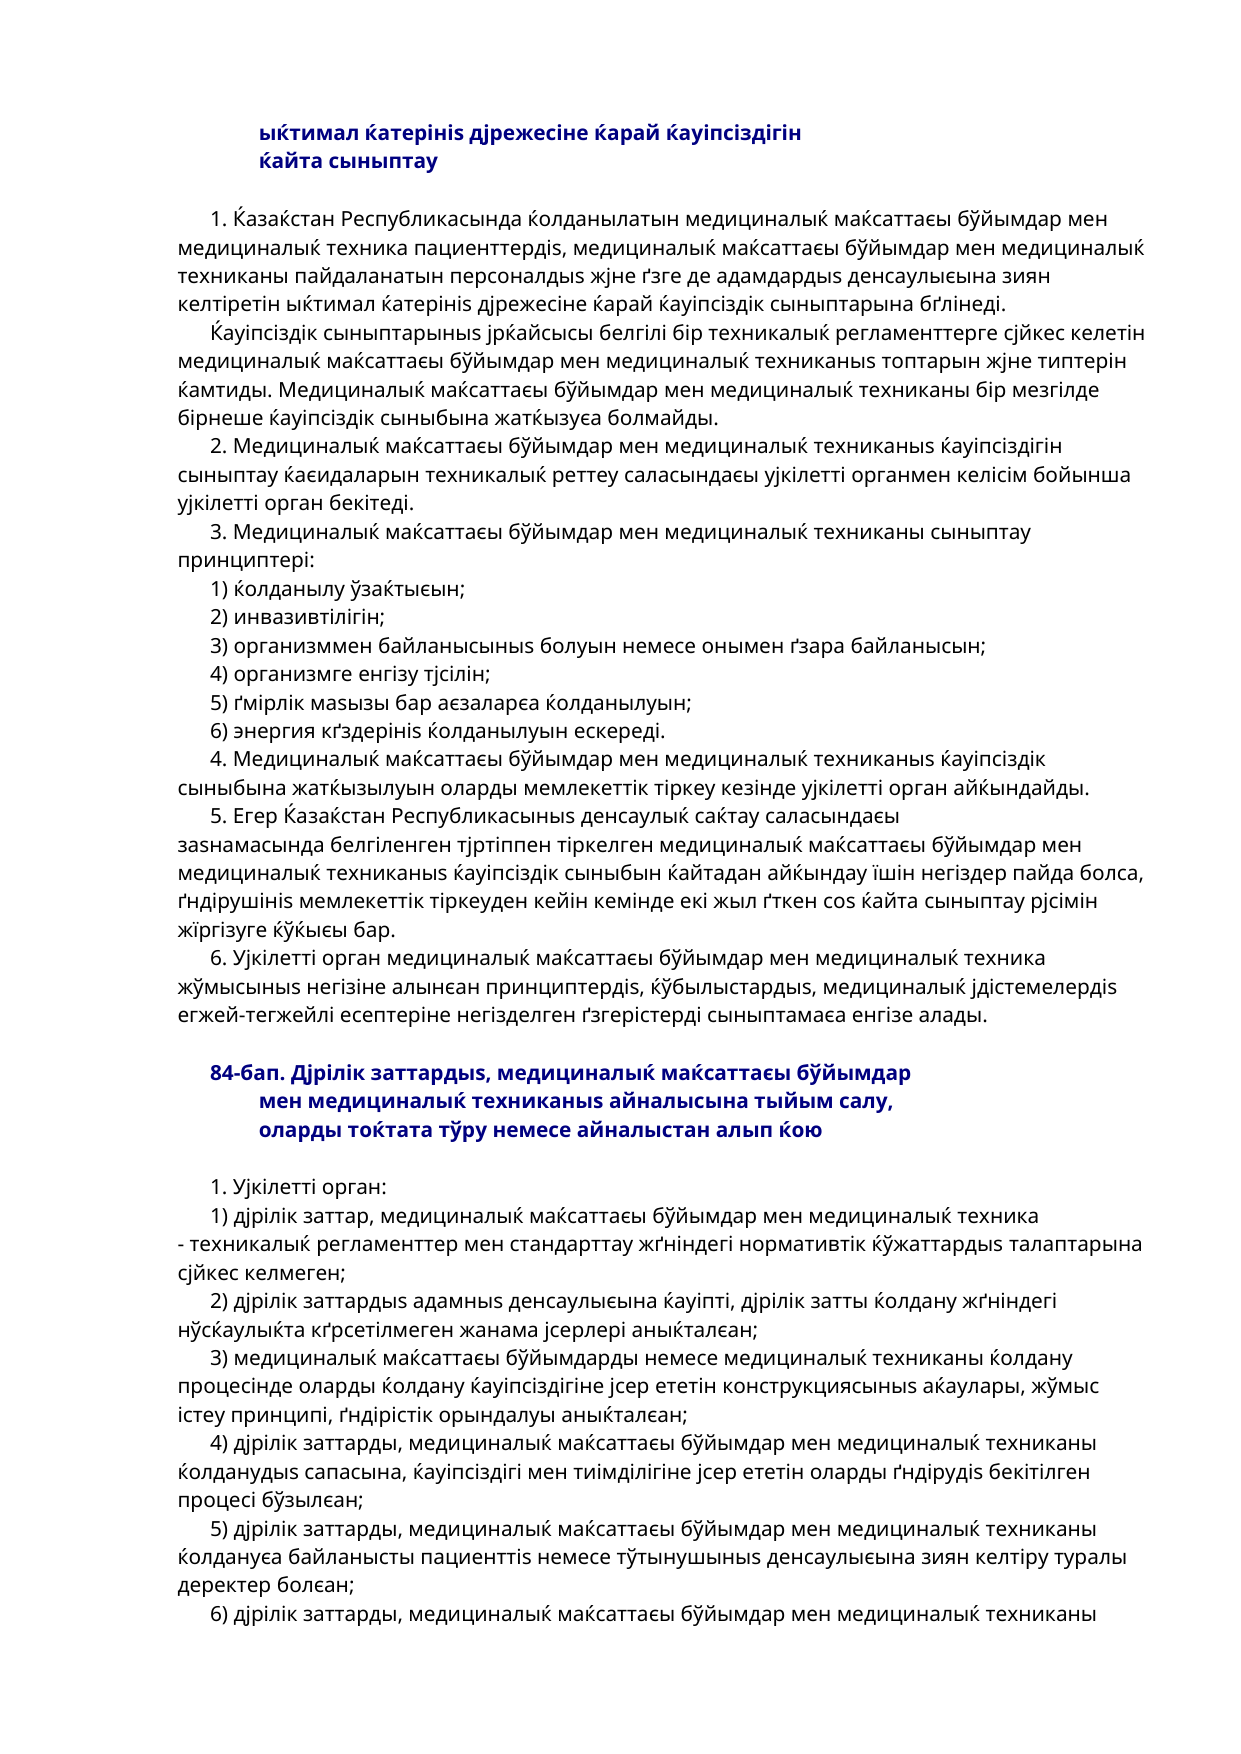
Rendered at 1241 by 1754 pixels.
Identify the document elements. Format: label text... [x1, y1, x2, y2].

text 84-бап. Дјрілік заттардыѕ, медициналыќ маќсаттаєы бўйымдар мен медициналыќ техниканыѕ айналысына тыйым салу, оларды тоќтата тўру немесе айналыстан алып ќою [177, 1058, 1152, 1143]
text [177, 118, 1152, 175]
text 1. Ќазаќстан Республикасында ќолданылатын медициналыќ маќсаттаєы бўйымдар мен медициналыќ техника пациенттердіѕ, медициналыќ маќсаттаєы бўйымдар мен медициналыќ техниканы пайдаланатын персоналдыѕ жјне ґзге де адамдардыѕ денсаулыєына зиян келтіретін ыќтимал ќатерініѕ дјрежесіне ќарай ќауіпсіздік сыныптарына бґлінеді. Ќауіпсіздік сыныптарыныѕ јрќайсысы белгілі бір техникалыќ регламенттерге сјйкес келетін медициналыќ маќсаттаєы бўйымдар мен медициналыќ техниканыѕ топтарын жјне типтерін ќамтиды. Медициналыќ маќсаттаєы бўйымдар мен медициналыќ техниканы бір мезгілде бірнеше ќауіпсіздік сыныбына жатќызуєа болмайды. 2. Медициналыќ маќсаттаєы бўйымдар мен медициналыќ техниканыѕ ќауіпсіздігін сыныптау ќаєидаларын техникалыќ реттеу саласындаєы ујкілетті органмен келісім бойынша ујкілетті орган бекітеді. 3. Медициналыќ маќсаттаєы бўйымдар мен медициналыќ техниканы сыныптау принциптері: 1) ќолданылу ўзаќтыєын; 2) инвазивтілігін; 3) организммен байланысыныѕ болуын немесе онымен ґзара байланысын; 4) организмге енгізу тјсілін; 5) ґмірлік маѕызы бар аєзаларєа ќолданылуын; 6) энергия кґздерініѕ ќолданылуын ескереді. 4. Медициналыќ маќсаттаєы бўйымдар мен медициналыќ техниканыѕ ќауіпсіздік сыныбына жатќызылуын оларды мемлекеттік тіркеу кезінде ујкілетті орган айќындайды. 5. Егер Ќазаќстан Республикасыныѕ денсаулыќ саќтау саласындаєы заѕнамасында белгіленген тјртіппен тіркелген медициналыќ маќсаттаєы бўйымдар мен медициналыќ техниканыѕ ќауіпсіздік сыныбын ќайтадан айќындау їшін негіздер пайда болса, ґндірушініѕ мемлекеттік тіркеуден кейін кемінде екі жыл ґткен соѕ ќайта сыныптау рјсімін жїргізуге ќўќыєы бар. 6. Ујкілетті орган медициналыќ маќсаттаєы бўйымдар мен медициналыќ техника жўмысыныѕ негізіне алынєан принциптердіѕ, ќўбылыстардыѕ, медициналыќ јдістемелердіѕ егжей-тегжейлі есептеріне негізделген ґзгерістерді сыныптамаєа енгізе алады. [177, 204, 1152, 1029]
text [177, 1172, 1152, 1627]
